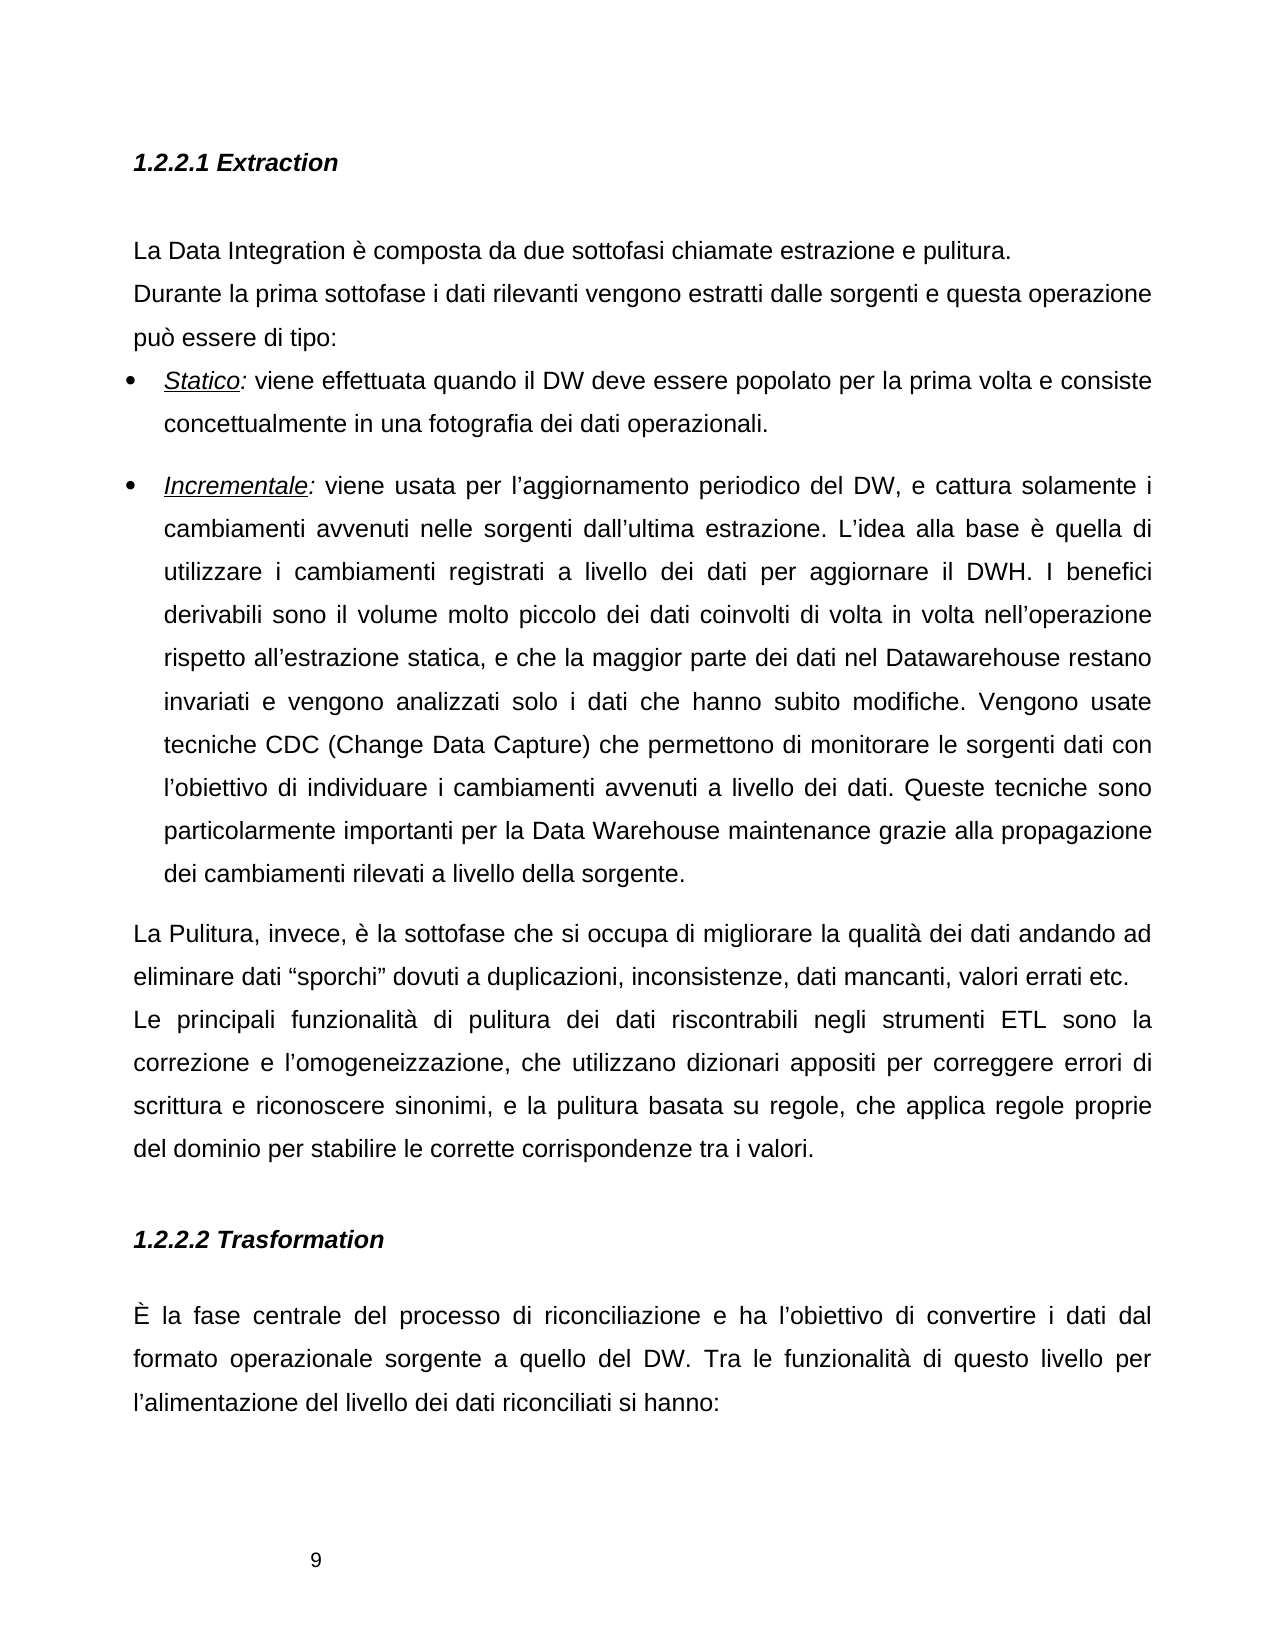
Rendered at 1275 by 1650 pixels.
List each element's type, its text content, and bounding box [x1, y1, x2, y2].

list Statico: viene effettuata quando il DW deve essere popolato per la prima volta e consiste concettualmente in una fotografia dei dati operazionali. [126, 366, 1154, 438]
text È la fase centrale del processo di riconciliazione e ha l’obiettivo di convertire i dati dal formato operazionale sorgente a quello del DW. Tra le funzionalità di questo livello per l’alimentazione del livello dei dati riconciliati si hanno: [133, 1301, 1154, 1416]
text La Pulitura, invece, è la sottofase che si occupa di migliorare la qualità dei dati andando ad eliminare dati “sporchi” dovuti a duplicazioni, inconsistenze, dati mancanti, valori errati etc. [133, 919, 1154, 991]
list Incrementale: viene usata per l’aggiornamento periodico del DW, e cattura solamente i cambiamenti avvenuti nelle sorgenti dall’ultima estrazione. L’idea alla base è quella di utilizzare i cambiamenti registrati a livello dei dati per aggiornare il DWH. I benefici derivabili sono il volume molto piccolo dei dati coinvolti di volta in volta nell’operazione rispetto all’estrazione statica, e che la maggior parte dei dati nel Datawarehouse restano invariati e vengono analizzati solo i dati che hanno subito modifiche. Vengono usate tecniche CDC (Change Data Capture) che permettono di monitorare le sorgenti dati con l’obiettivo di individuare i cambiamenti avvenuti a livello dei dati. Queste tecniche sono particolarmente importanti per la Data Warehouse maintenance grazie alla propagazione dei cambiamenti rilevati a livello della sorgente. [126, 471, 1154, 888]
subtitle 1.2.2.2 Trasformation [133, 1225, 1154, 1254]
text Durante la prima sottofase i dati rilevanti vengono estratti dalle sorgenti e questa operazione può essere di tipo: [133, 279, 1154, 351]
text La Data Integration è composta da due sottofasi chiamate estrazione e pulitura. [133, 236, 1154, 265]
subtitle 1.2.2.1 Extraction [133, 148, 1154, 176]
text Le principali funzionalità di pulitura dei dati riscontrabili negli strumenti ETL sono la correzione e l’omogeneizzazione, che utilizzano dizionari appositi per correggere errori di scrittura e riconoscere sinonimi, e la pulitura basata su regole, che applica regole proprie del dominio per stabilire le corrette corrispondenze tra i valori. [133, 1005, 1154, 1163]
